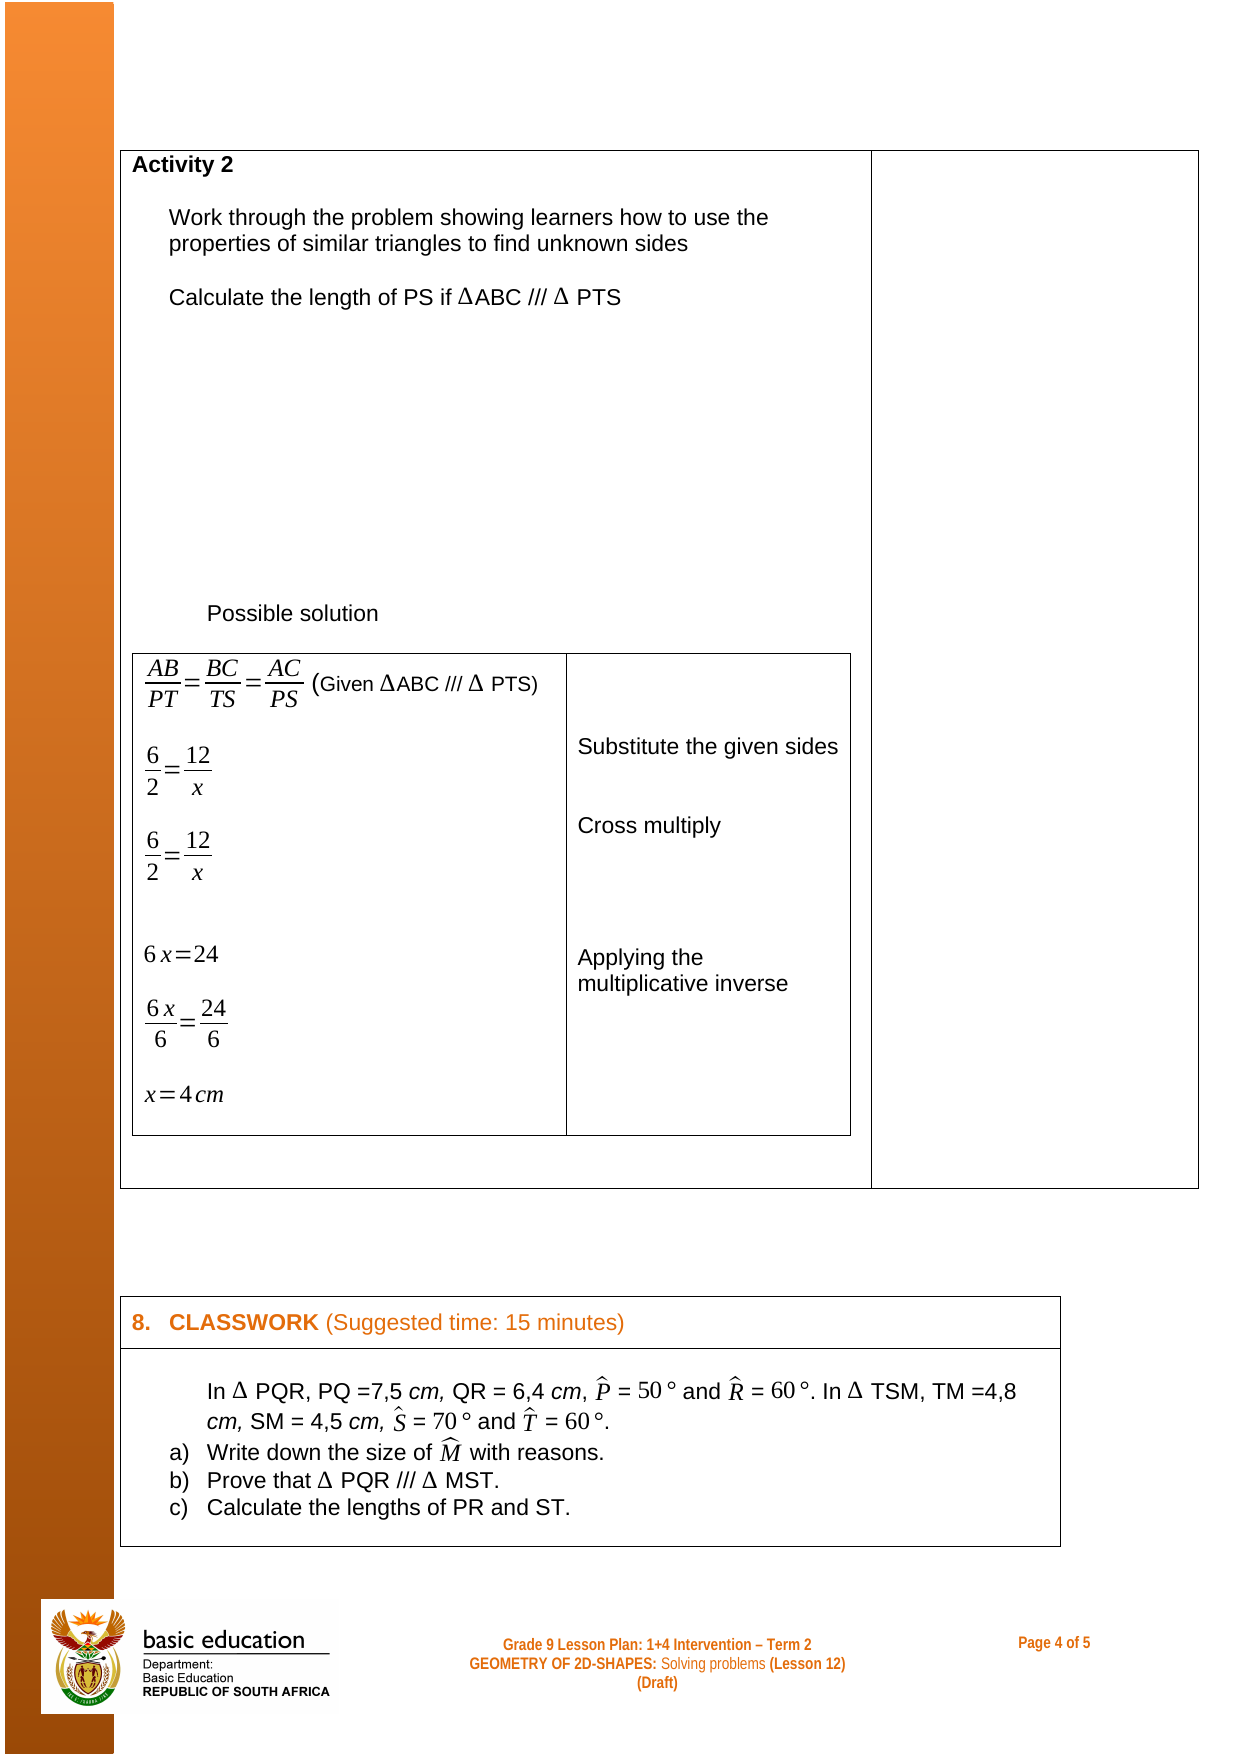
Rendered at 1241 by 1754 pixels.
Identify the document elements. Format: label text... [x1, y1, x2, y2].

picture [41, 1599, 339, 1714]
table_cell Activity 2 Work through the problem showing learners how to use the properties of similar triangles to find unknown sides Calculate the length of PS if ABC /// PTS Possible solution [121, 151, 871, 1188]
table_cell [872, 151, 1198, 1188]
table_header CLASSWORK (Suggested time: 15 minutes) [121, 1297, 1060, 1348]
table_cell In PQR, PQ =7,5 cm, QR = 6,4 cm, = and = . In TSM, TM =4,8 cm, SM = 4,5 cm, = and = . Write down the size of with reasons. Prove that PQR /// MST. Calculate the lengths of PR and ST. [121, 1349, 1060, 1546]
